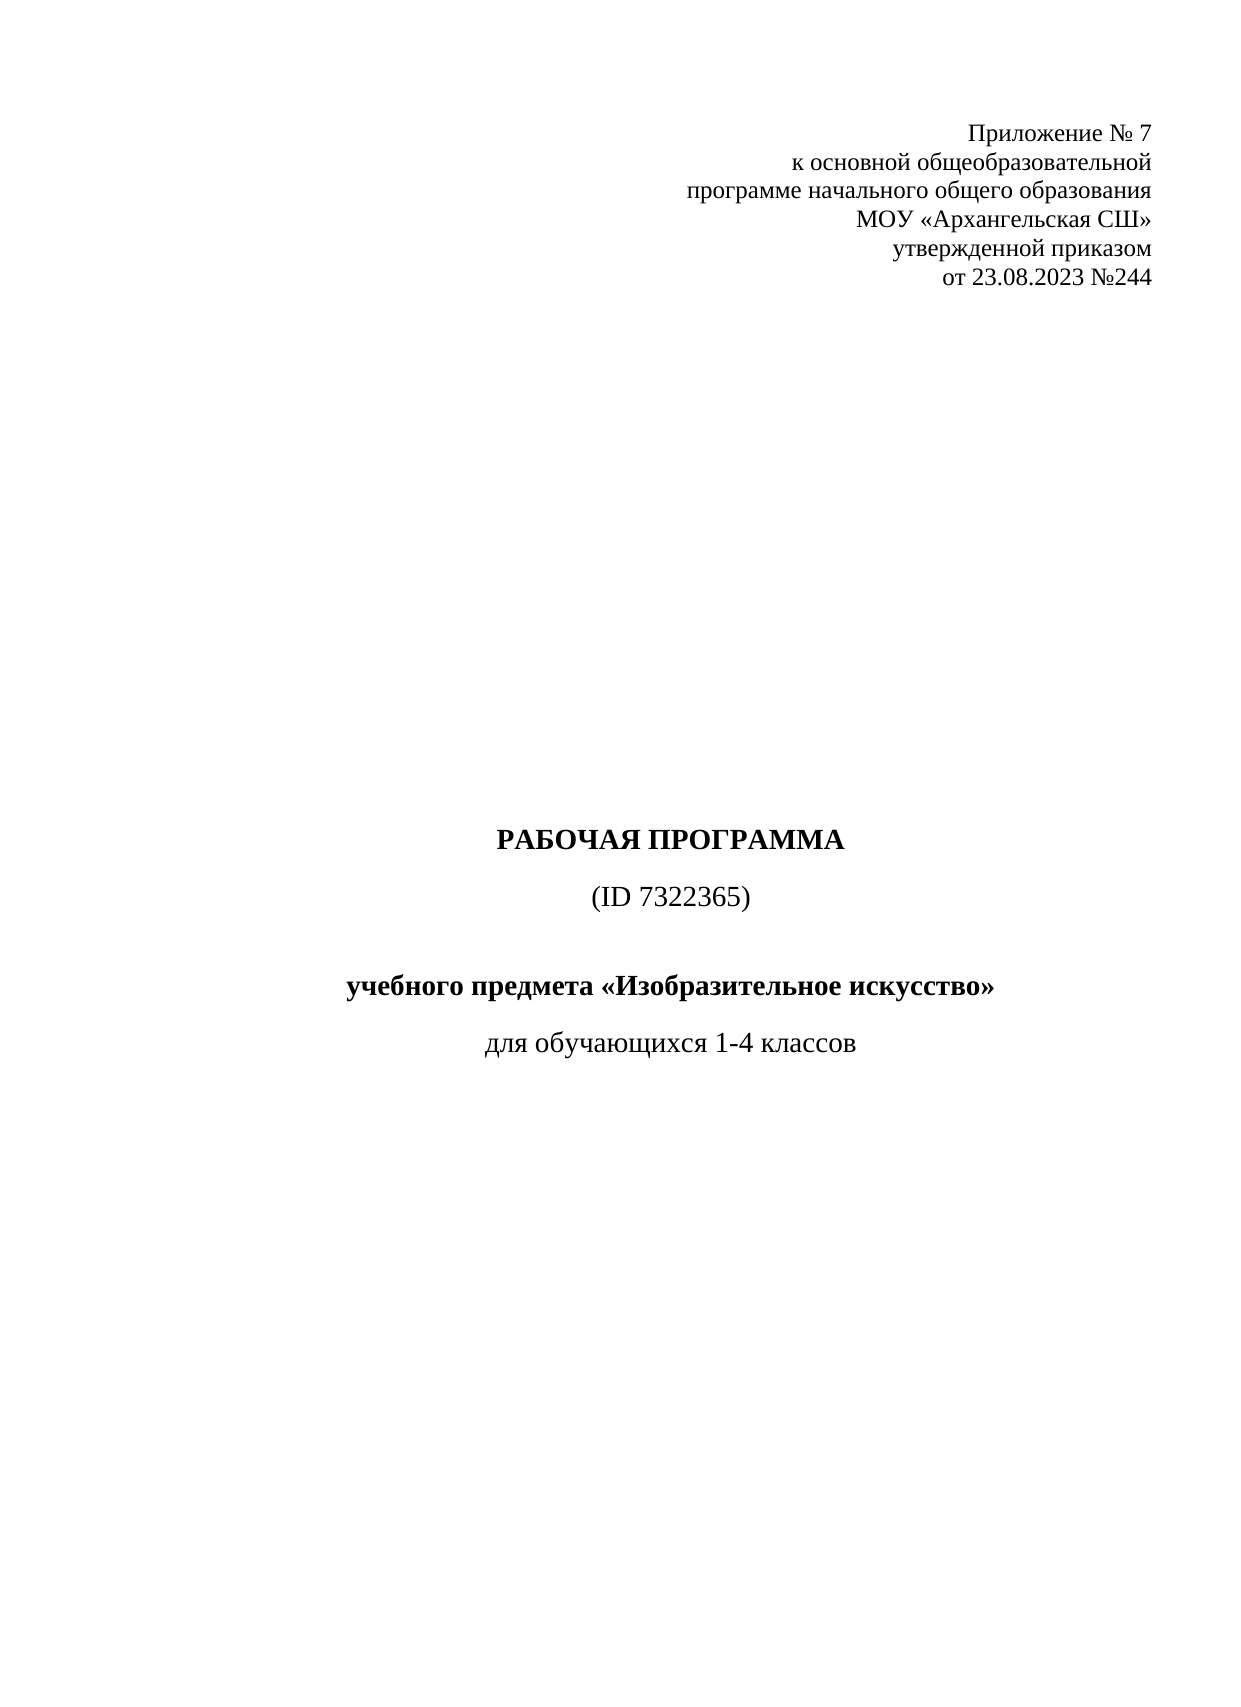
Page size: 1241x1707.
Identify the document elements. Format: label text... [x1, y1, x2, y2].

text РАБОЧАЯ ПРОГРАММА [190, 822, 1152, 856]
text для обучающихся 1-4 классов [190, 1025, 1152, 1059]
text от 23.08.2023 №244 [177, 262, 1152, 291]
text учебного предмета «Изобразительное искусство» [190, 968, 1152, 1002]
text утвержденной приказом [177, 233, 1152, 262]
text программе начального общего образования [177, 176, 1152, 204]
text (ID 7322365) [190, 879, 1152, 913]
text к основной общеобразовательной [177, 147, 1152, 176]
text МОУ «Архангельская СШ» [177, 204, 1152, 233]
text Приложение № 7 [177, 118, 1152, 147]
